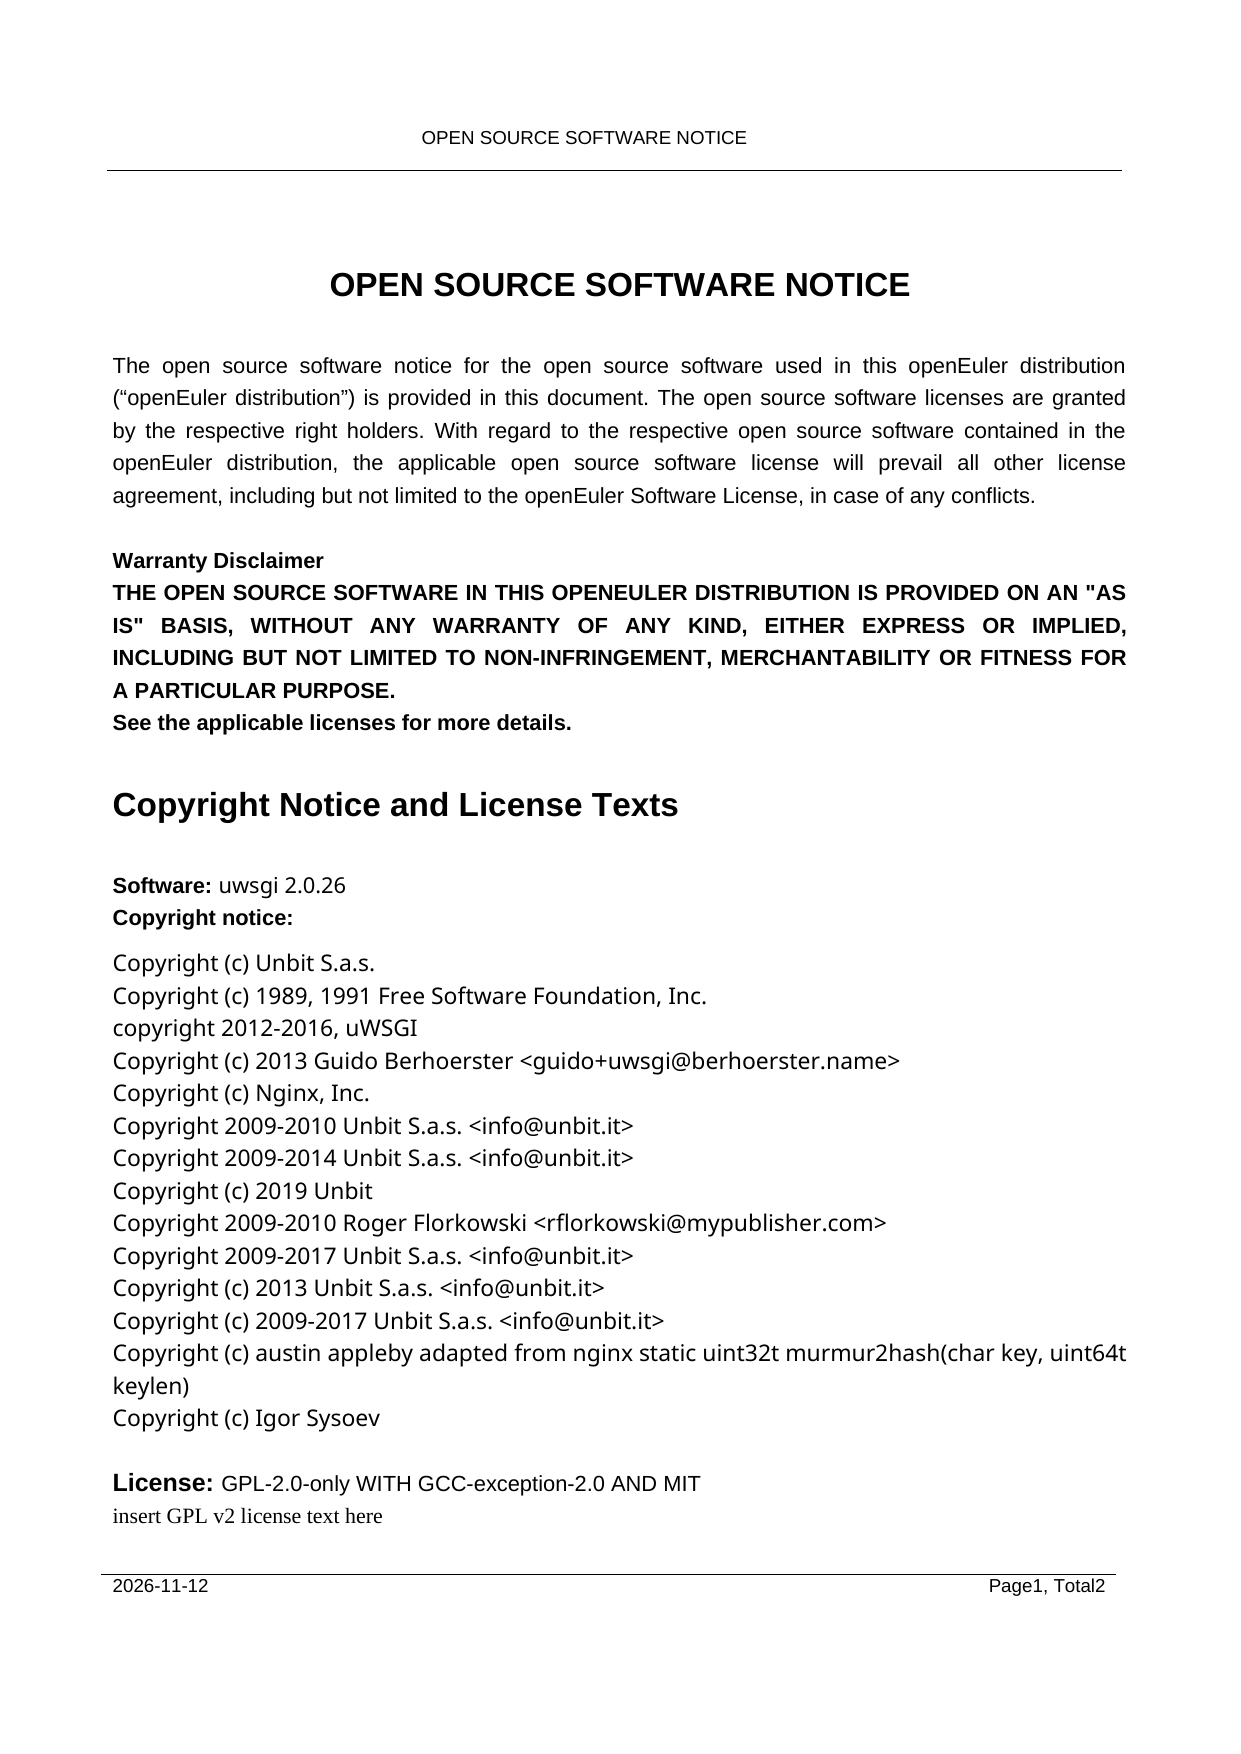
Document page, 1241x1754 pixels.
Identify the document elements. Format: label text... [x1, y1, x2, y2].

text Warranty Disclaimer [112, 544, 1128, 576]
text THE OPEN SOURCE SOFTWARE IN THIS OPENEULER DISTRIBUTION IS PROVIDED ON AN "AS IS" BASIS, WITHOUT ANY WARRANTY OF ANY KIND, EITHER EXPRESS OR IMPLIED, INCLUDING BUT NOT LIMITED TO NON-INFRINGEMENT, MERCHANTABILITY OR FITNESS FOR A PARTICULAR PURPOSE. See the applicable licenses for more details. [112, 576, 1128, 739]
text OPEN SOURCE SOFTWARE NOTICE [112, 251, 1128, 316]
text Copyright Notice and License Texts [112, 771, 1128, 836]
title Software: uwsgi 2.0.26 [112, 869, 1128, 901]
text Copyright (c) Unbit S.a.s. Copyright (c) 1989, 1991 Free Software Foundation, Inc. copyright 2012-2016, uWSGI Copyright (c) 2013 Guido Berhoerster <guido+uwsgi@berhoerster.name> Copyright (c) Nginx, Inc. Copyright 2009-2010 Unbit S.a.s. <info@unbit.it> Copyright 2009-2014 Unbit S.a.s. <info@unbit.it> Copyright (c) 2019 Unbit Copyright 2009-2010 Roger Florkowski <rflorkowski@mypublisher.com> Copyright 2009-2017 Unbit S.a.s. <info@unbit.it> Copyright (c) 2013 Unbit S.a.s. <info@unbit.it> Copyright (c) 2009-2017 Unbit S.a.s. <info@unbit.it> Copyright (c) austin appleby adapted from nginx static uint32t murmur2hash(char key, uint64t keylen) Copyright (c) Igor Sysoev [112, 947, 1128, 1467]
text The open source software notice for the open source software used in this openEuler distribution (“openEuler distribution”) is provided in this document. The open source software licenses are granted by the respective right holders. With regard to the respective open source software contained in the openEuler distribution, the applicable open source software license will prevail all other license agreement, including but not limited to the openEuler Software License, in case of any conflicts. [112, 349, 1128, 511]
text Copyright notice: [112, 901, 1128, 934]
text License: GPL-2.0-only WITH GCC-exception-2.0 AND MIT [112, 1467, 1128, 1499]
text insert GPL v2 license text here [112, 1499, 1128, 1532]
